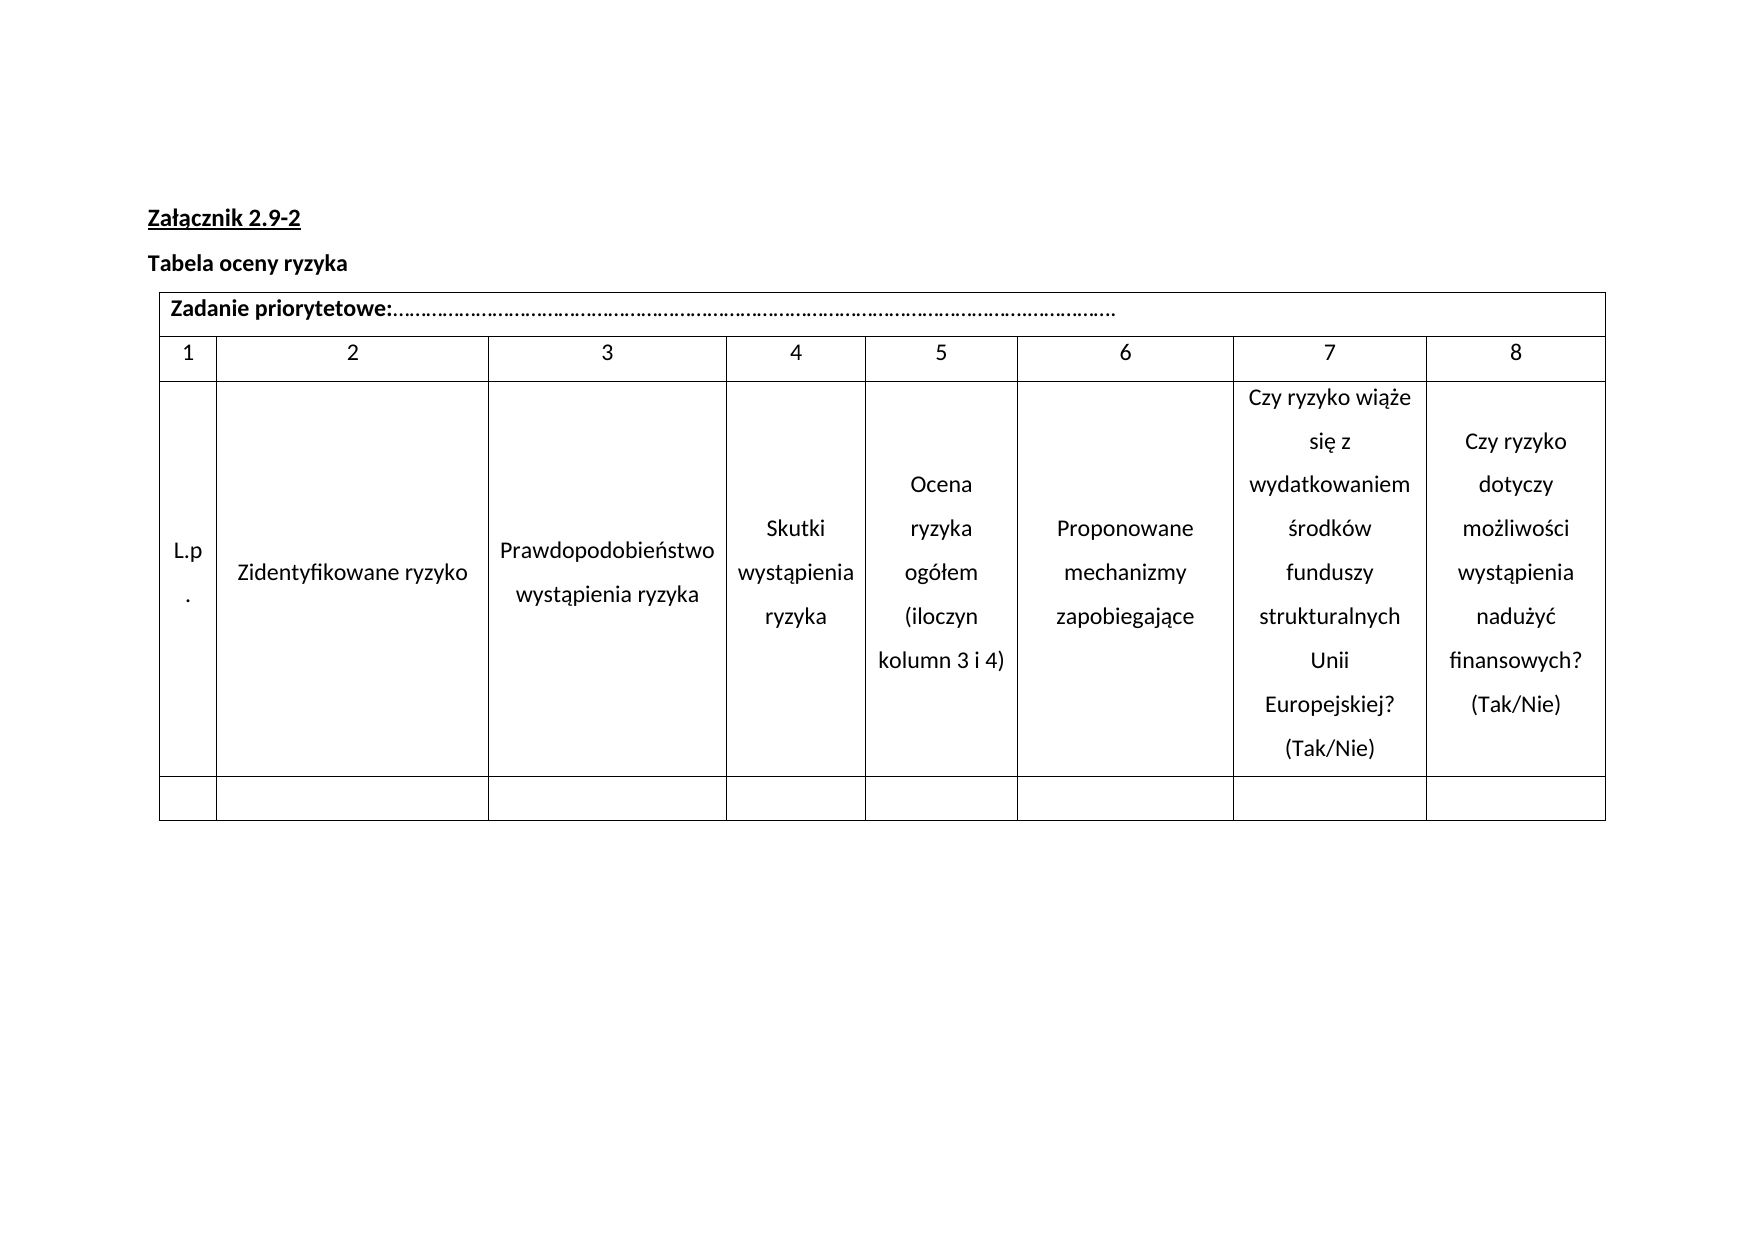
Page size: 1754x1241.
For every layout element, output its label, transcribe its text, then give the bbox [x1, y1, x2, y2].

table_cell L.p. [160, 382, 216, 776]
table_cell 5 [866, 337, 1017, 381]
table_cell [1427, 777, 1605, 820]
text Tabela oceny ryzyka [148, 248, 1606, 277]
table_cell 8 [1427, 337, 1605, 381]
table_cell Proponowane mechanizmy zapobiegające [1018, 382, 1233, 776]
table_cell [866, 777, 1017, 820]
table_cell 4 [727, 337, 865, 381]
table_cell [1234, 777, 1426, 820]
table_cell [1018, 777, 1233, 820]
table_cell 3 [489, 337, 726, 381]
table_cell 6 [1018, 337, 1233, 381]
table_cell [160, 777, 216, 820]
table_cell [727, 777, 865, 820]
text Załącznik 2.9-2 [148, 202, 1606, 233]
table_cell Czy ryzyko wiąże się z wydatkowaniem środków funduszy strukturalnych Unii Europejskiej? (Tak/Nie) [1234, 382, 1426, 776]
table_cell [217, 777, 488, 820]
table_cell 2 [217, 337, 488, 381]
table_cell Czy ryzyko dotyczy możliwości wystąpienia nadużyć finansowych? (Tak/Nie) [1427, 382, 1605, 776]
table_cell Zidentyfikowane ryzyko [217, 382, 488, 776]
table_cell 7 [1234, 337, 1426, 381]
table_header Zadanie priorytetowe:…………………………………………………………………………………………………….……………. [160, 293, 1605, 336]
table_cell Prawdopodobieństwo wystąpienia ryzyka [489, 382, 726, 776]
table_cell Skutki wystąpienia ryzyka [727, 382, 865, 776]
table_cell 1 [160, 337, 216, 381]
table_cell [489, 777, 726, 820]
table_cell Ocena ryzyka ogółem (iloczyn kolumn 3 i 4) [866, 382, 1017, 776]
